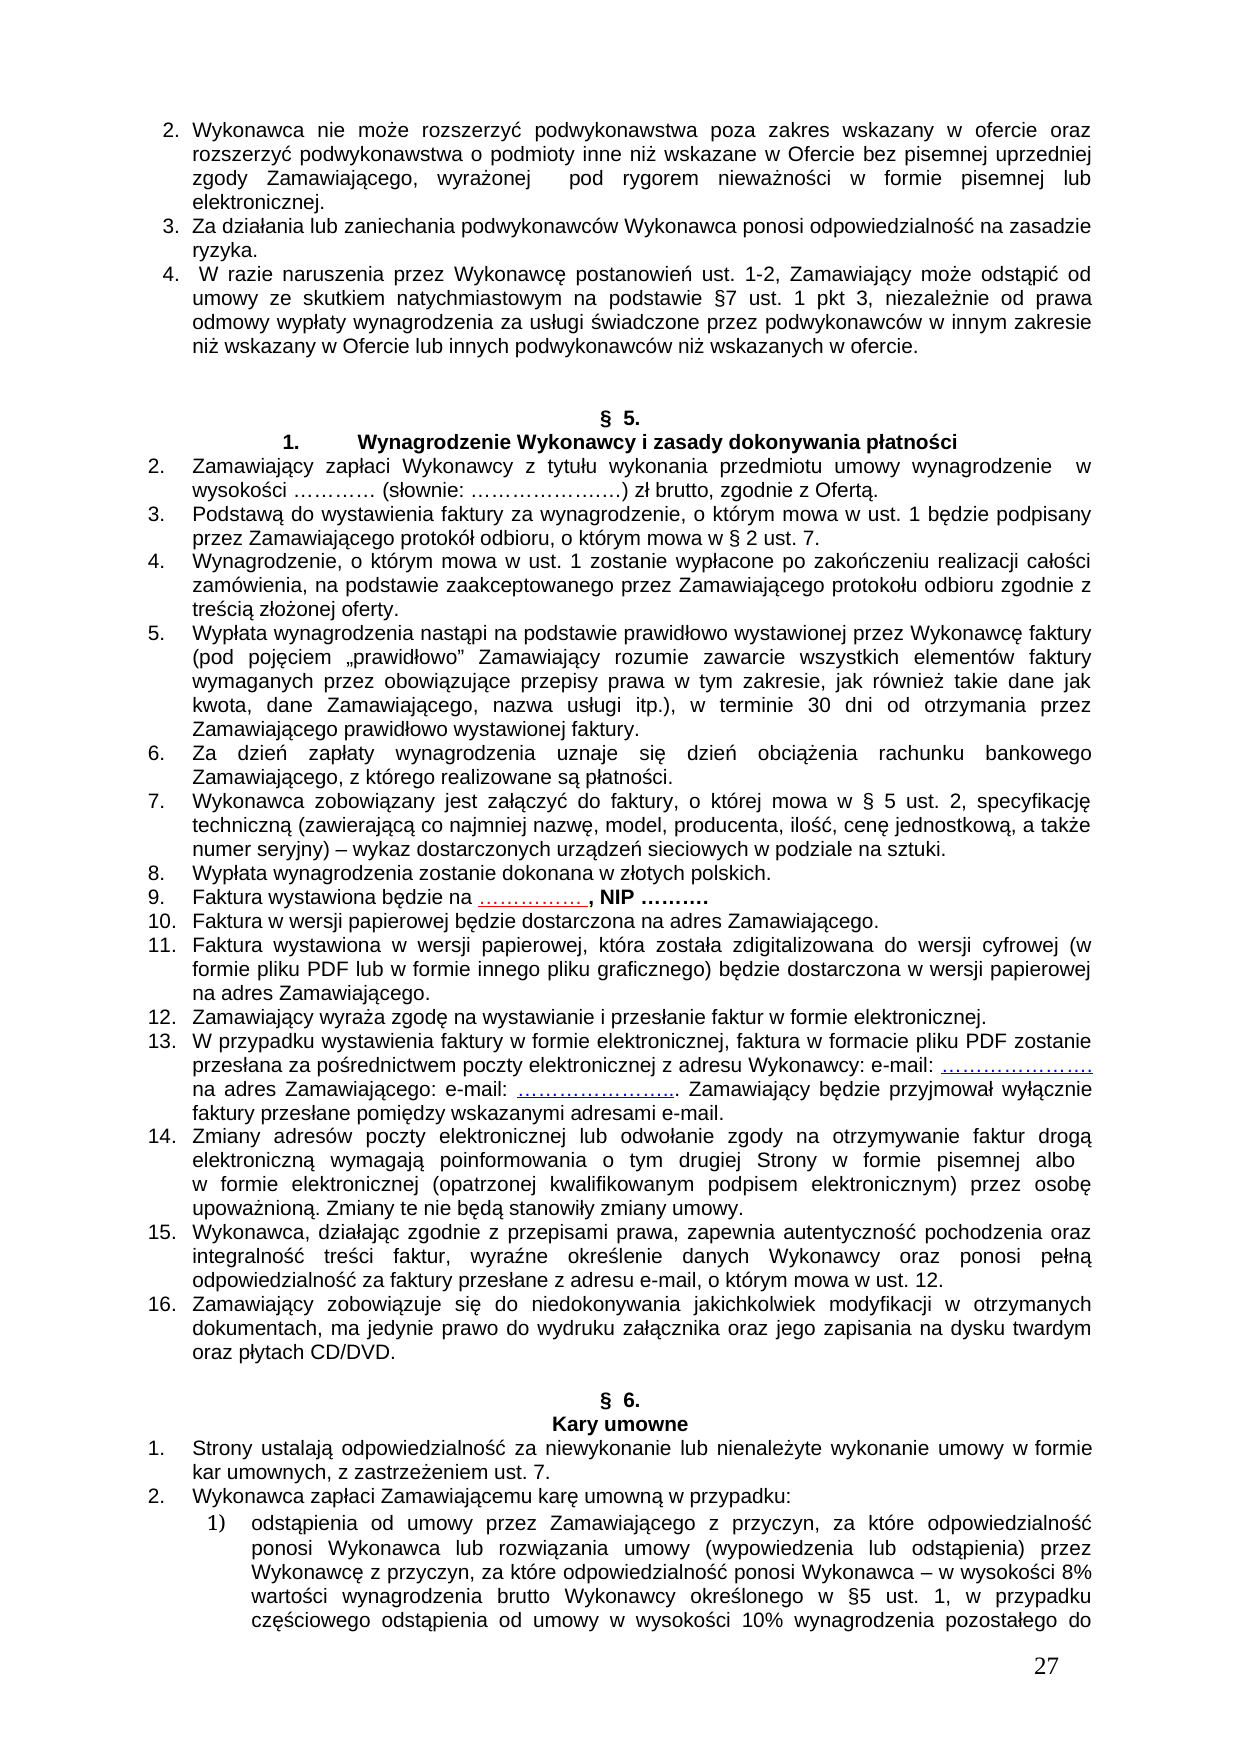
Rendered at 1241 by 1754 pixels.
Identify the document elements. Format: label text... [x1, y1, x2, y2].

list Faktura wystawiona w wersji papierowej, która została zdigitalizowana do wersji cyfrowej (w formie pliku PDF lub w formie innego pliku graficznego) będzie dostarczona w wersji papierowej na adres Zamawiającego. [148, 933, 1092, 1004]
text 4. W razie naruszenia przez Wykonawcę postanowień ust. 1-2, Zamawiający może odstąpić od umowy ze skutkiem natychmiastowym na podstawie §7 ust. 1 pkt 3, niezależnie od prawa odmowy wypłaty wynagrodzenia za usługi świadczone przez podwykonawców w innym zakresie niż wskazany w Ofercie lub innych podwykonawców niż wskazanych w ofercie. [162, 262, 1092, 358]
list Za dzień zapłaty wynagrodzenia uznaje się dzień obciążenia rachunku bankowego Zamawiającego, z którego realizowane są płatności. [148, 741, 1092, 789]
list Wynagrodzenie Wykonawcy i zasady dokonywania płatności [148, 429, 1092, 453]
list Wykonawca zapłaci Zamawiającemu karę umowną w przypadku: [148, 1484, 1092, 1508]
list Wypłata wynagrodzenia zostanie dokonana w złotych polskich. [148, 861, 1092, 885]
list Wypłata wynagrodzenia nastąpi na podstawie prawidłowo wystawionej przez Wykonawcę faktury (pod pojęciem „prawidłowo” Zamawiający rozumie zawarcie wszystkich elementów faktury wymaganych przez obowiązujące przepisy prawa w tym zakresie, jak również takie dane jak kwota, dane Zamawiającego, nazwa usługi itp.), w terminie 30 dni od otrzymania przez Zamawiającego prawidłowo wystawionej faktury. [148, 621, 1092, 741]
text § 6. [148, 1388, 1092, 1412]
text Kary umowne [148, 1412, 1092, 1436]
list Zamawiający zapłaci Wykonawcy z tytułu wykonania przedmiotu umowy wynagrodzenie w wysokości ………… (słownie: ……………….…) zł brutto, zgodnie z Ofertą. [148, 453, 1092, 501]
list Podstawą do wystawienia faktury za wynagrodzenie, o którym mowa w ust. 1 będzie podpisany przez Zamawiającego protokół odbioru, o którym mowa w § 2 ust. 7. [148, 501, 1092, 549]
text § 5. [148, 406, 1092, 429]
text 3. Za działania lub zaniechania podwykonawców Wykonawca ponosi odpowiedzialność na zasadzie ryzyka. [162, 214, 1092, 262]
list Zamawiający wyraża zgodę na wystawianie i przesłanie faktur w formie elektronicznej. [148, 1004, 1092, 1028]
list Zmiany adresów poczty elektronicznej lub odwołanie zgody na otrzymywanie faktur drogą elektroniczną wymagają poinformowania o tym drugiej Strony w formie pisemnej albo w formie elektronicznej (opatrzonej kwalifikowanym podpisem elektronicznym) przez osobę upoważnioną. Zmiany te nie będą stanowiły zmiany umowy. [148, 1124, 1092, 1220]
list Wykonawca zobowiązany jest załączyć do faktury, o której mowa w § 5 ust. 2, specyfikację techniczną (zawierającą co najmniej nazwę, model, producenta, ilość, cenę jednostkową, a także numer seryjny) – wykaz dostarczonych urządzeń sieciowych w podziale na sztuki. [148, 789, 1092, 861]
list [207, 1508, 1092, 1632]
list Wykonawca, działając zgodnie z przepisami prawa, zapewnia autentyczność pochodzenia oraz integralność treści faktur, wyraźne określenie danych Wykonawcy oraz ponosi pełną odpowiedzialność za faktury przesłane z adresu e-mail, o którym mowa w ust. 12. [148, 1220, 1092, 1292]
list Wynagrodzenie, o którym mowa w ust. 1 zostanie wypłacone po zakończeniu realizacji całości zamówienia, na podstawie zaakceptowanego przez Zamawiającego protokołu odbioru zgodnie z treścią złożonej oferty. [148, 549, 1092, 621]
list Zamawiający zobowiązuje się do niedokonywania jakichkolwiek modyfikacji w otrzymanych dokumentach, ma jedynie prawo do wydruku załącznika oraz jego zapisania na dysku twardym oraz płytach CD/DVD. [148, 1292, 1092, 1364]
text 2. Wykonawca nie może rozszerzyć podwykonawstwa poza zakres wskazany w ofercie oraz rozszerzyć podwykonawstwa o podmioty inne niż wskazane w Ofercie bez pisemnej uprzedniej zgody Zamawiającego, wyrażonej pod rygorem nieważności w formie pisemnej lub elektronicznej. [162, 118, 1092, 214]
list Faktura w wersji papierowej będzie dostarczona na adres Zamawiającego. [148, 909, 1092, 933]
list Faktura wystawiona będzie na …………… , NIP ………. [148, 885, 1092, 909]
list Strony ustalają odpowiedzialność za niewykonanie lub nienależyte wykonanie umowy w formie kar umownych, z zastrzeżeniem ust. 7. [148, 1436, 1092, 1484]
list W przypadku wystawienia faktury w formie elektronicznej, faktura w formacie pliku PDF zostanie przesłana za pośrednictwem poczty elektronicznej z adresu Wykonawcy: e-mail: …………………. na adres Zamawiającego: e-mail: …………………... Zamawiający będzie przyjmował wyłącznie faktury przesłane pomiędzy wskazanymi adresami e-mail. [148, 1028, 1092, 1124]
